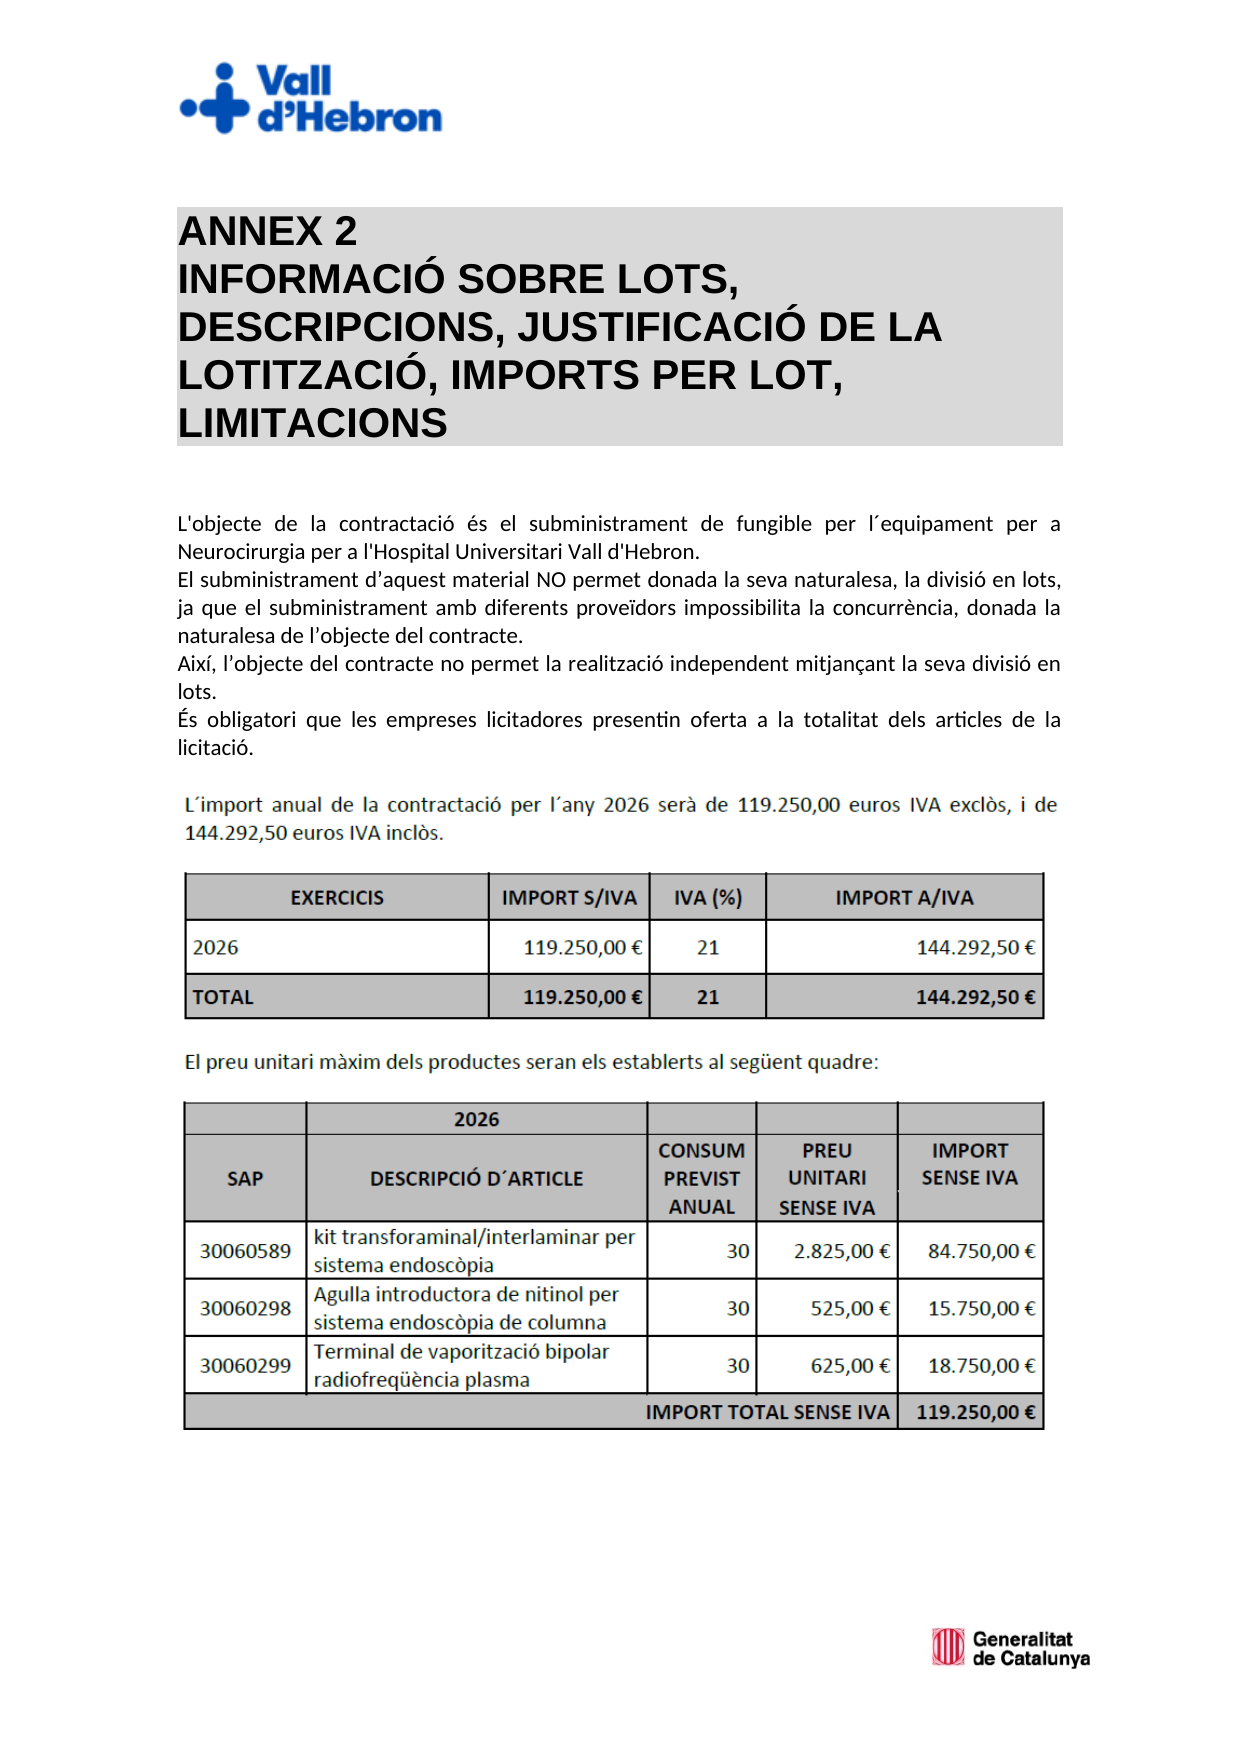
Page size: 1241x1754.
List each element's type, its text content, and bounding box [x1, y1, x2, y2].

picture [893, 1621, 1129, 1674]
picture [156, 48, 455, 141]
text És obligatori que les empreses licitadores presentin oferta a la totalitat dels articles de la licitació. [177, 705, 1063, 761]
text L'objecte de la contractació és el subministrament de fungible per l´equipament per a Neurocirurgia per a l'Hospital Universitari Vall d'Hebron. [177, 509, 1063, 565]
text INFORMACIÓ SOBRE LOTS, DESCRIPCIONS, JUSTIFICACIÓ DE LA LOTITZACIÓ, IMPORTS PER LOT, LIMITACIONS [177, 255, 1063, 446]
text ANNEX 2 [177, 207, 1063, 255]
picture [177, 789, 1063, 1430]
text El subministrament d’aquest material NO permet donada la seva naturalesa, la divisió en lots, ja que el subministrament amb diferents proveïdors impossibilita la concurrència, donada la naturalesa de l’objecte del contracte. [177, 565, 1063, 649]
text Així, l’objecte del contracte no permet la realització independent mitjançant la seva divisió en lots. [177, 649, 1063, 705]
